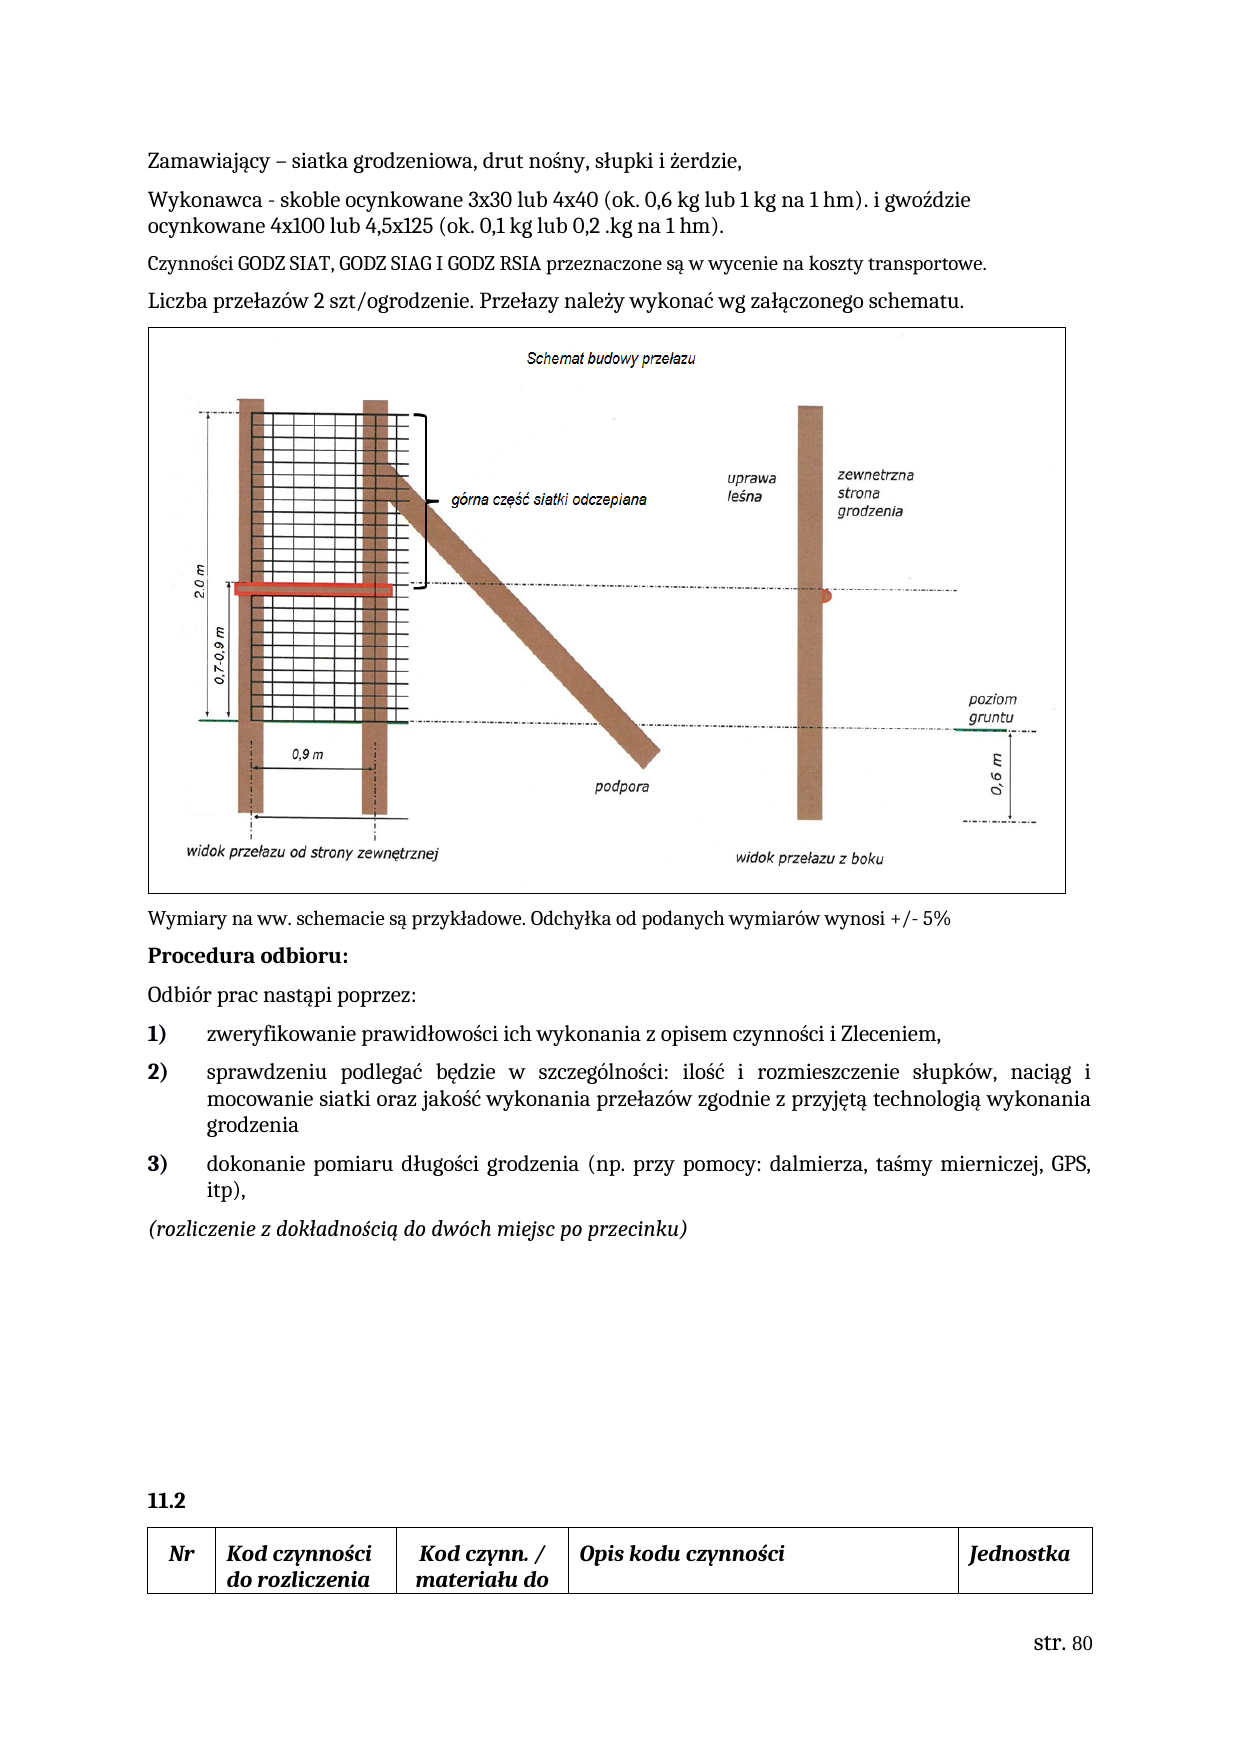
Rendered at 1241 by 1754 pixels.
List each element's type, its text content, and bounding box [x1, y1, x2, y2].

text Czynności GODZ SIAT, GODZ SIAG I GODZ RSIA przeznaczone są w wycenie na koszty transportowe. [148, 252, 1093, 276]
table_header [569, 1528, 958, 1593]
text Odbiór prac nastąpi poprzez: [148, 981, 1093, 1008]
list zweryfikowanie prawidłowości ich wykonania z opisem czynności i Zleceniem, [148, 1020, 1093, 1047]
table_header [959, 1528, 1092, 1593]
picture [149, 328, 1065, 893]
text Procedura odbioru: [148, 943, 1093, 969]
list dokonanie pomiaru długości grodzenia (np. przy pomocy: dalmierza, taśmy mierniczej, GPS, itp), [148, 1151, 1093, 1203]
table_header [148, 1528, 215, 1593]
text 11.2 [148, 1488, 1093, 1514]
text Wymiary na ww. schemacie są przykładowe. Odchyłka od podanych wymiarów wynosi +/- 5% [148, 906, 1093, 930]
text (rozliczenie z dokładnością do dwóch miejsc po przecinku) [148, 1216, 1093, 1242]
list sprawdzeniu podlegać będzie w szczególności: ilość i rozmieszczenie słupków, naciąg i mocowanie siatki oraz jakość wykonania przełazów zgodnie z przyjętą technologią wykonania grodzenia [148, 1059, 1093, 1138]
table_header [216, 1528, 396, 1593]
text Wykonawca - skoble ocynkowane 3x30 lub 4x40 (ok. 0,6 kg lub 1 kg na 1 hm). i gwoździe ocynkowane 4x100 lub 4,5x125 (ok. 0,1 kg lub 0,2 .kg na 1 hm). [148, 186, 1093, 239]
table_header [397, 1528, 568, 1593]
text Liczba przełazów 2 szt/ogrodzenie. Przełazy należy wykonać wg załączonego schematu. [148, 288, 1093, 314]
text Zamawiający – siatka grodzeniowa, drut nośny, słupki i żerdzie, [148, 148, 1093, 174]
